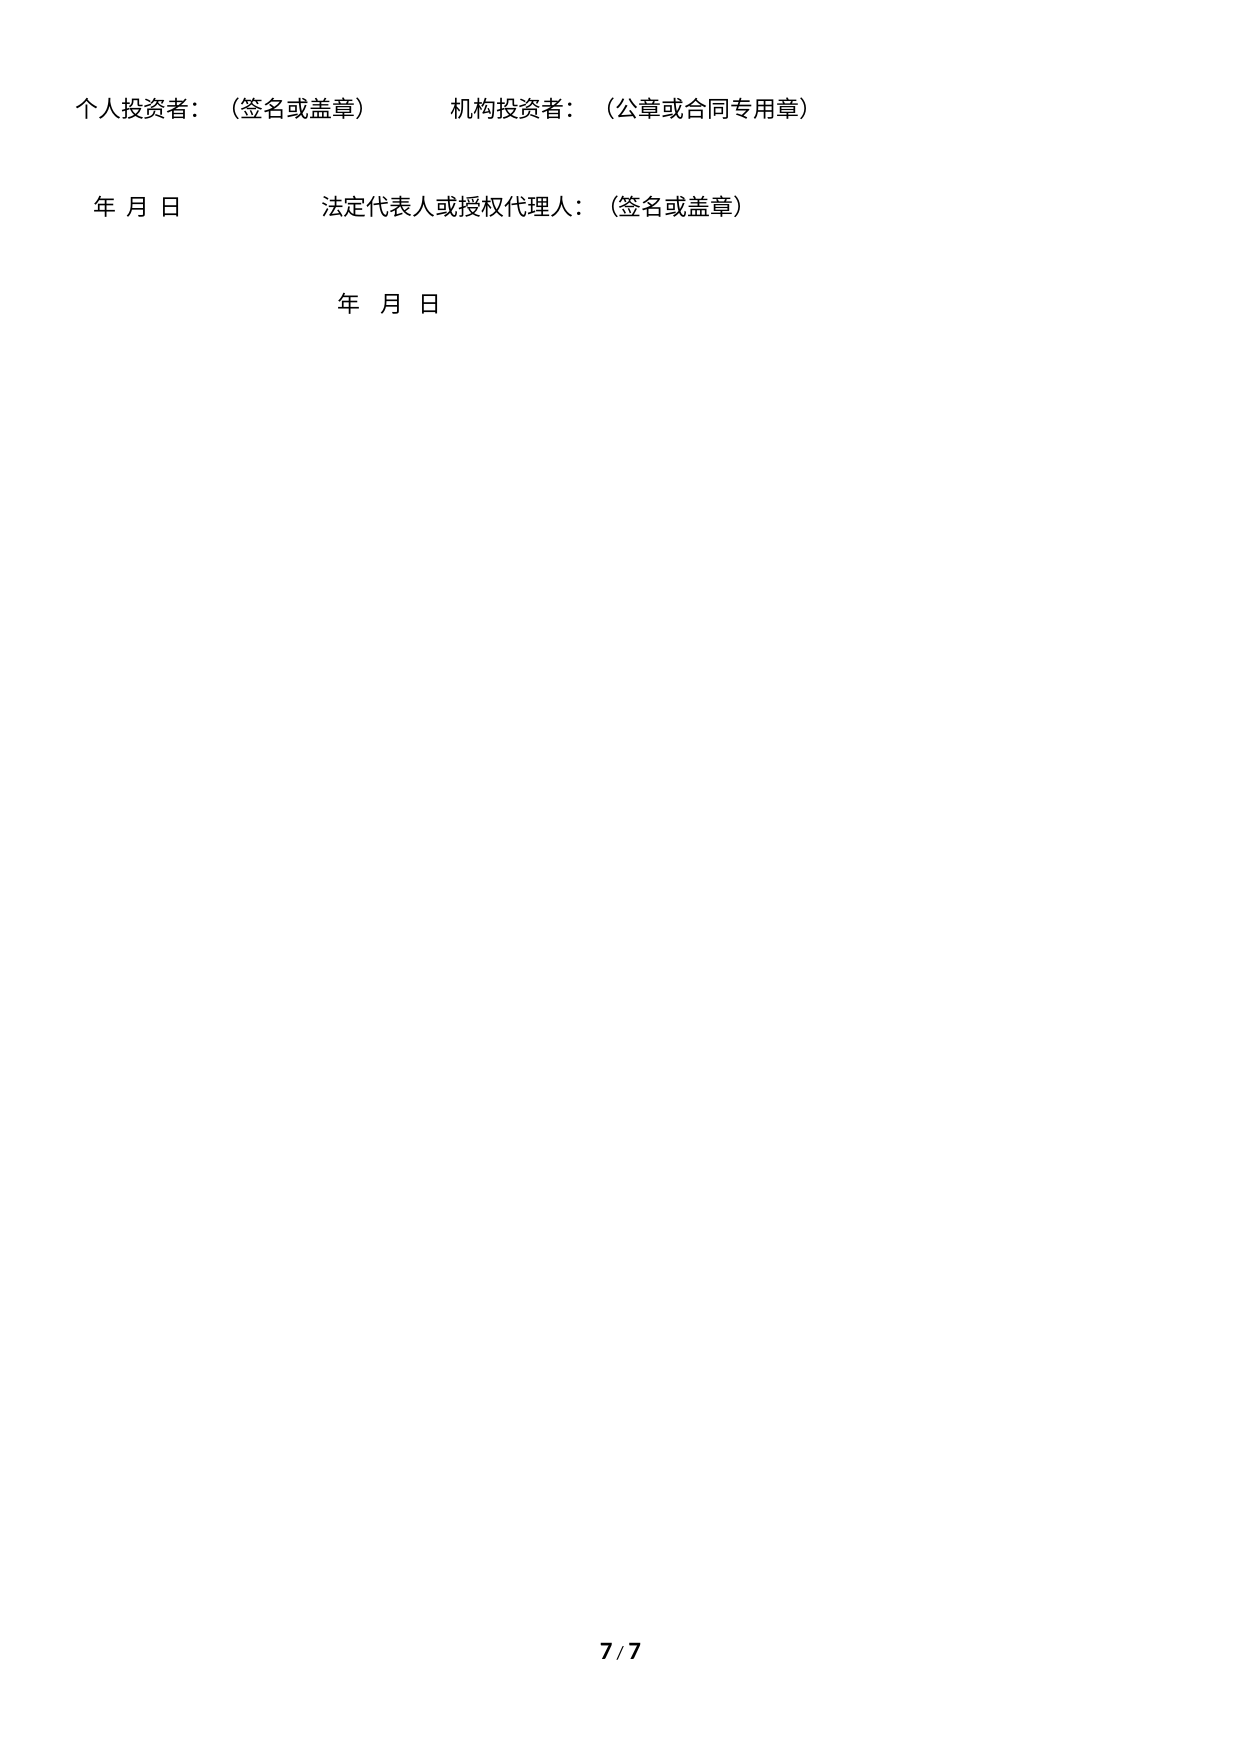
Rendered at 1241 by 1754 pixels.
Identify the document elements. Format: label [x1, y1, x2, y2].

text [75, 75, 1165, 335]
